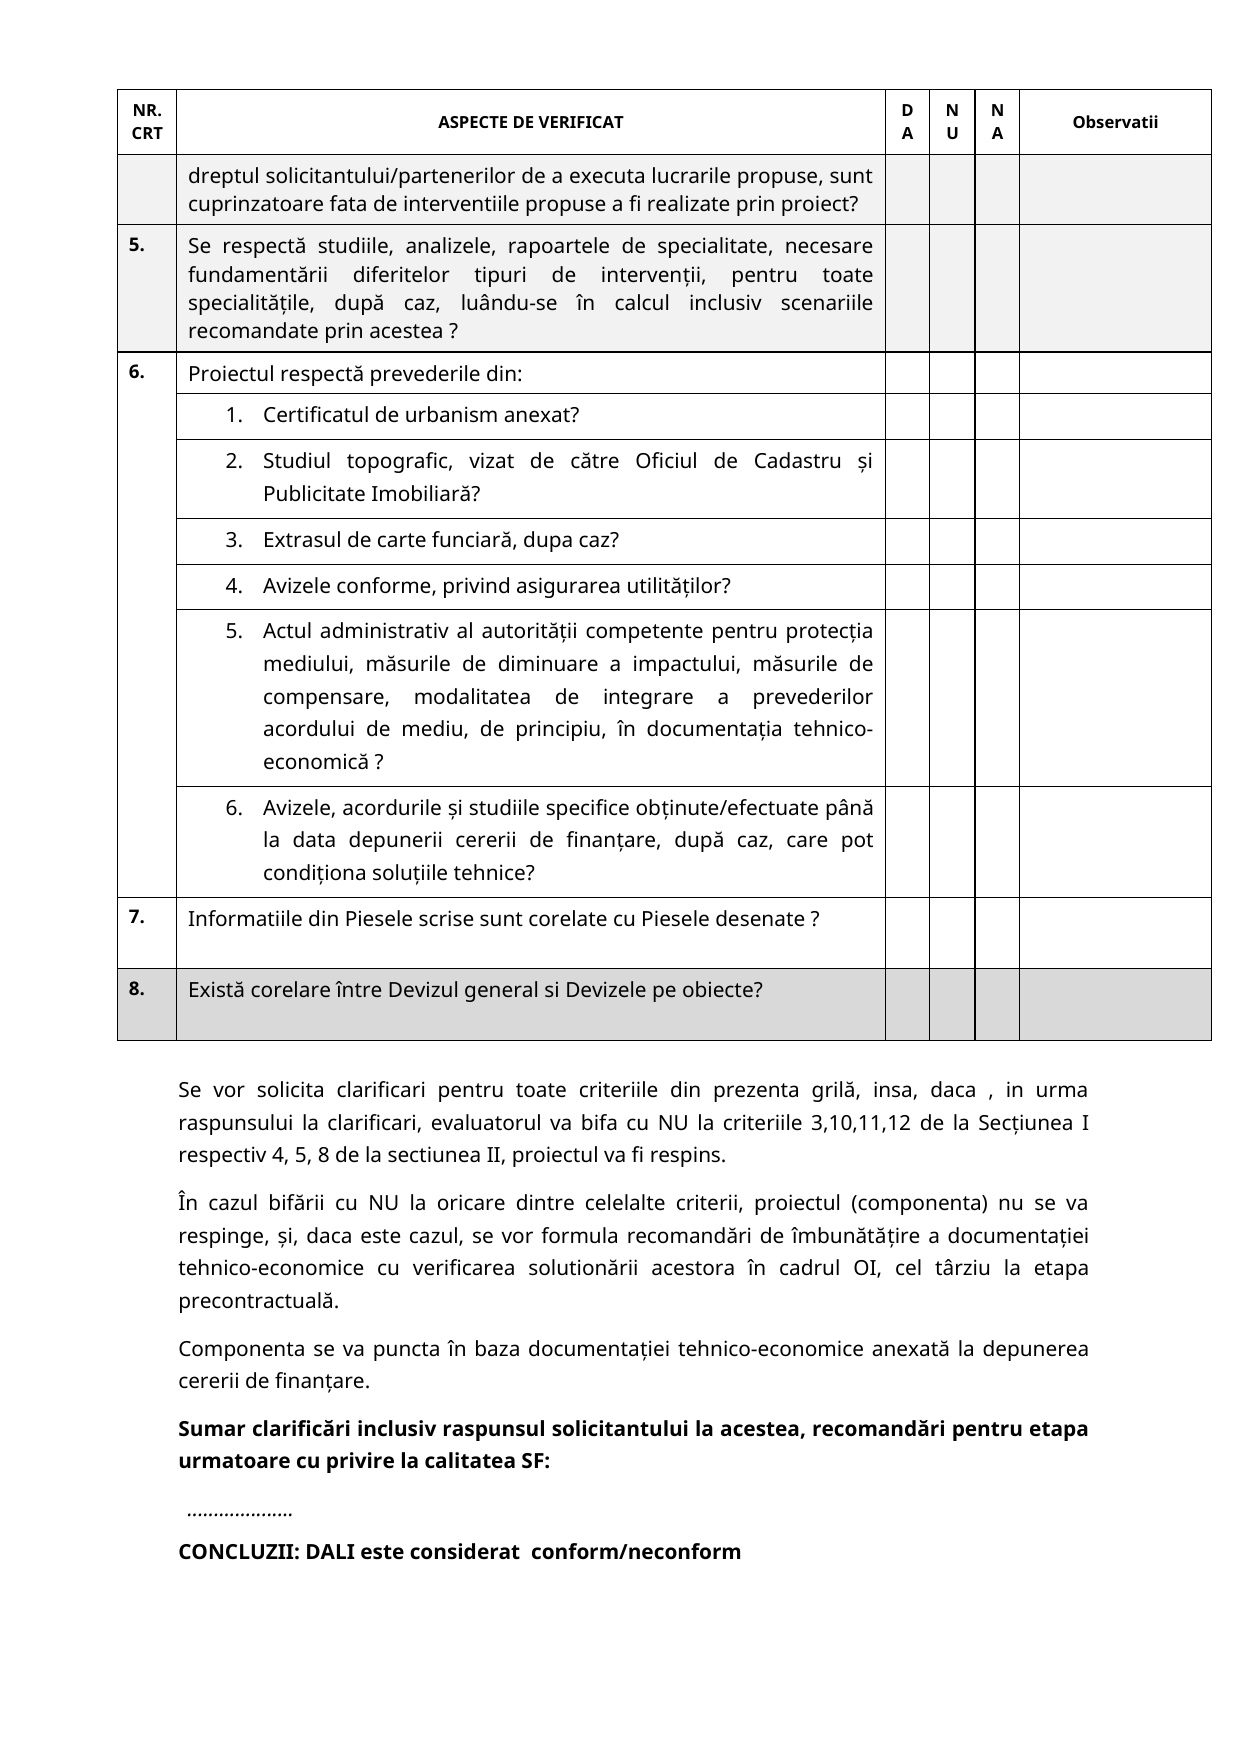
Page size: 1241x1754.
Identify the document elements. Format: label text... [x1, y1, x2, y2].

table_cell [886, 898, 929, 968]
table_cell [976, 898, 1019, 968]
table_cell [1020, 353, 1211, 393]
table_cell [976, 969, 1019, 1040]
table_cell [177, 155, 885, 224]
table_cell Avizele, acordurile şi studiile specifice obținute/efectuate până la data depunerii cererii de finanțare, după caz, care pot condiţiona soluţiile tehnice? [177, 787, 885, 897]
table_cell [930, 353, 974, 393]
table_cell Există corelare între Devizul general si Devizele pe obiecte? [177, 969, 885, 1040]
table_header ASPECTE DE VERIFICAT [177, 90, 885, 154]
table_cell [886, 565, 929, 609]
table_cell [1020, 440, 1211, 518]
table_cell Proiectul respectă prevederile din: [177, 353, 885, 393]
table_cell [1020, 969, 1211, 1040]
table_cell [930, 787, 974, 897]
text Componenta se va puncta în baza documentației tehnico-economice anexată la depunerea cererii de finanțare. [178, 1334, 1090, 1395]
table_cell [1020, 394, 1211, 439]
table_cell [930, 225, 974, 351]
table_cell [976, 225, 1019, 351]
text .................... [187, 1494, 1090, 1522]
table_cell [118, 225, 176, 351]
table_cell Actul administrativ al autorităţii competente pentru protecţia mediului, măsurile de diminuare a impactului, măsurile de compensare, modalitatea de integrare a prevederilor acordului de mediu, de principiu, în documentaţia tehnico-economică ? [177, 610, 885, 786]
table_cell [886, 440, 929, 518]
table_cell [886, 225, 929, 351]
table_cell [976, 610, 1019, 786]
table_cell [1020, 155, 1211, 224]
table_cell [886, 155, 929, 224]
table_cell [118, 898, 176, 968]
table_header DA [886, 90, 929, 154]
text CONCLUZII: DALI este considerat conform/neconform [178, 1537, 1090, 1566]
text În cazul bifării cu NU la oricare dintre celelalte criterii, proiectul (componenta) nu se va respinge, și, daca este cazul, se vor formula recomandări de îmbunătățire a documentației tehnico-economice cu verificarea solutionării acestora în cadrul OI, cel târziu la etapa precontractuală. [178, 1188, 1090, 1314]
table_cell [930, 898, 974, 968]
table_cell Informatiile din Piesele scrise sunt corelate cu Piesele desenate ? [177, 898, 885, 968]
table_cell [886, 519, 929, 563]
table_header NR. CRT [118, 90, 176, 154]
table_cell [1020, 898, 1211, 968]
table_cell [976, 787, 1019, 897]
table_cell [118, 353, 176, 897]
table_cell Certificatul de urbanism anexat? [177, 394, 885, 439]
table_cell [930, 155, 974, 224]
table_cell [886, 353, 929, 393]
text Sumar clarificări inclusiv raspunsul solicitantului la acestea, recomandări pentru etapa urmatoare cu privire la calitatea SF: [178, 1414, 1090, 1475]
table_cell [976, 440, 1019, 518]
table_cell [886, 787, 929, 897]
table_cell [930, 394, 974, 439]
table_cell [930, 969, 974, 1040]
table_cell [930, 440, 974, 518]
table_header NA [976, 90, 1019, 154]
table_cell [1020, 519, 1211, 563]
table_cell Avizele conforme, privind asigurarea utilităţilor? [177, 565, 885, 609]
table_header Observatii [1020, 90, 1211, 154]
table_cell [930, 519, 974, 563]
table_cell [976, 155, 1019, 224]
table_cell [976, 565, 1019, 609]
table_cell Se respectă studiile, analizele, rapoartele de specialitate, necesare fundamentării diferitelor tipuri de intervenții, pentru toate specialitățile, după caz, luându-se în calcul inclusiv scenariile recomandate prin acestea ? [177, 225, 885, 351]
text Se vor solicita clarificari pentru toate criteriile din prezenta grilă, insa, daca , in urma raspunsului la clarificari, evaluatorul va bifa cu NU la criteriile 3,10,11,12 de la Secţiunea I respectiv 4, 5, 8 de la sectiunea II, proiectul va fi respins. [178, 1075, 1090, 1169]
table_cell Studiul topografic, vizat de către Oficiul de Cadastru şi Publicitate Imobiliară? [177, 440, 885, 518]
table_cell [976, 519, 1019, 563]
table_cell [1020, 787, 1211, 897]
table_cell [930, 610, 974, 786]
table_header NU [930, 90, 974, 154]
table_cell [930, 565, 974, 609]
table_cell [886, 969, 929, 1040]
table_cell [886, 394, 929, 439]
table_cell [1020, 225, 1211, 351]
table_cell Extrasul de carte funciară, dupa caz? [177, 519, 885, 563]
table_cell [118, 969, 176, 1040]
table_cell [976, 353, 1019, 393]
table_cell [1020, 610, 1211, 786]
table_cell [1020, 565, 1211, 609]
table_cell [976, 394, 1019, 439]
table_cell [118, 155, 176, 224]
table_cell [886, 610, 929, 786]
